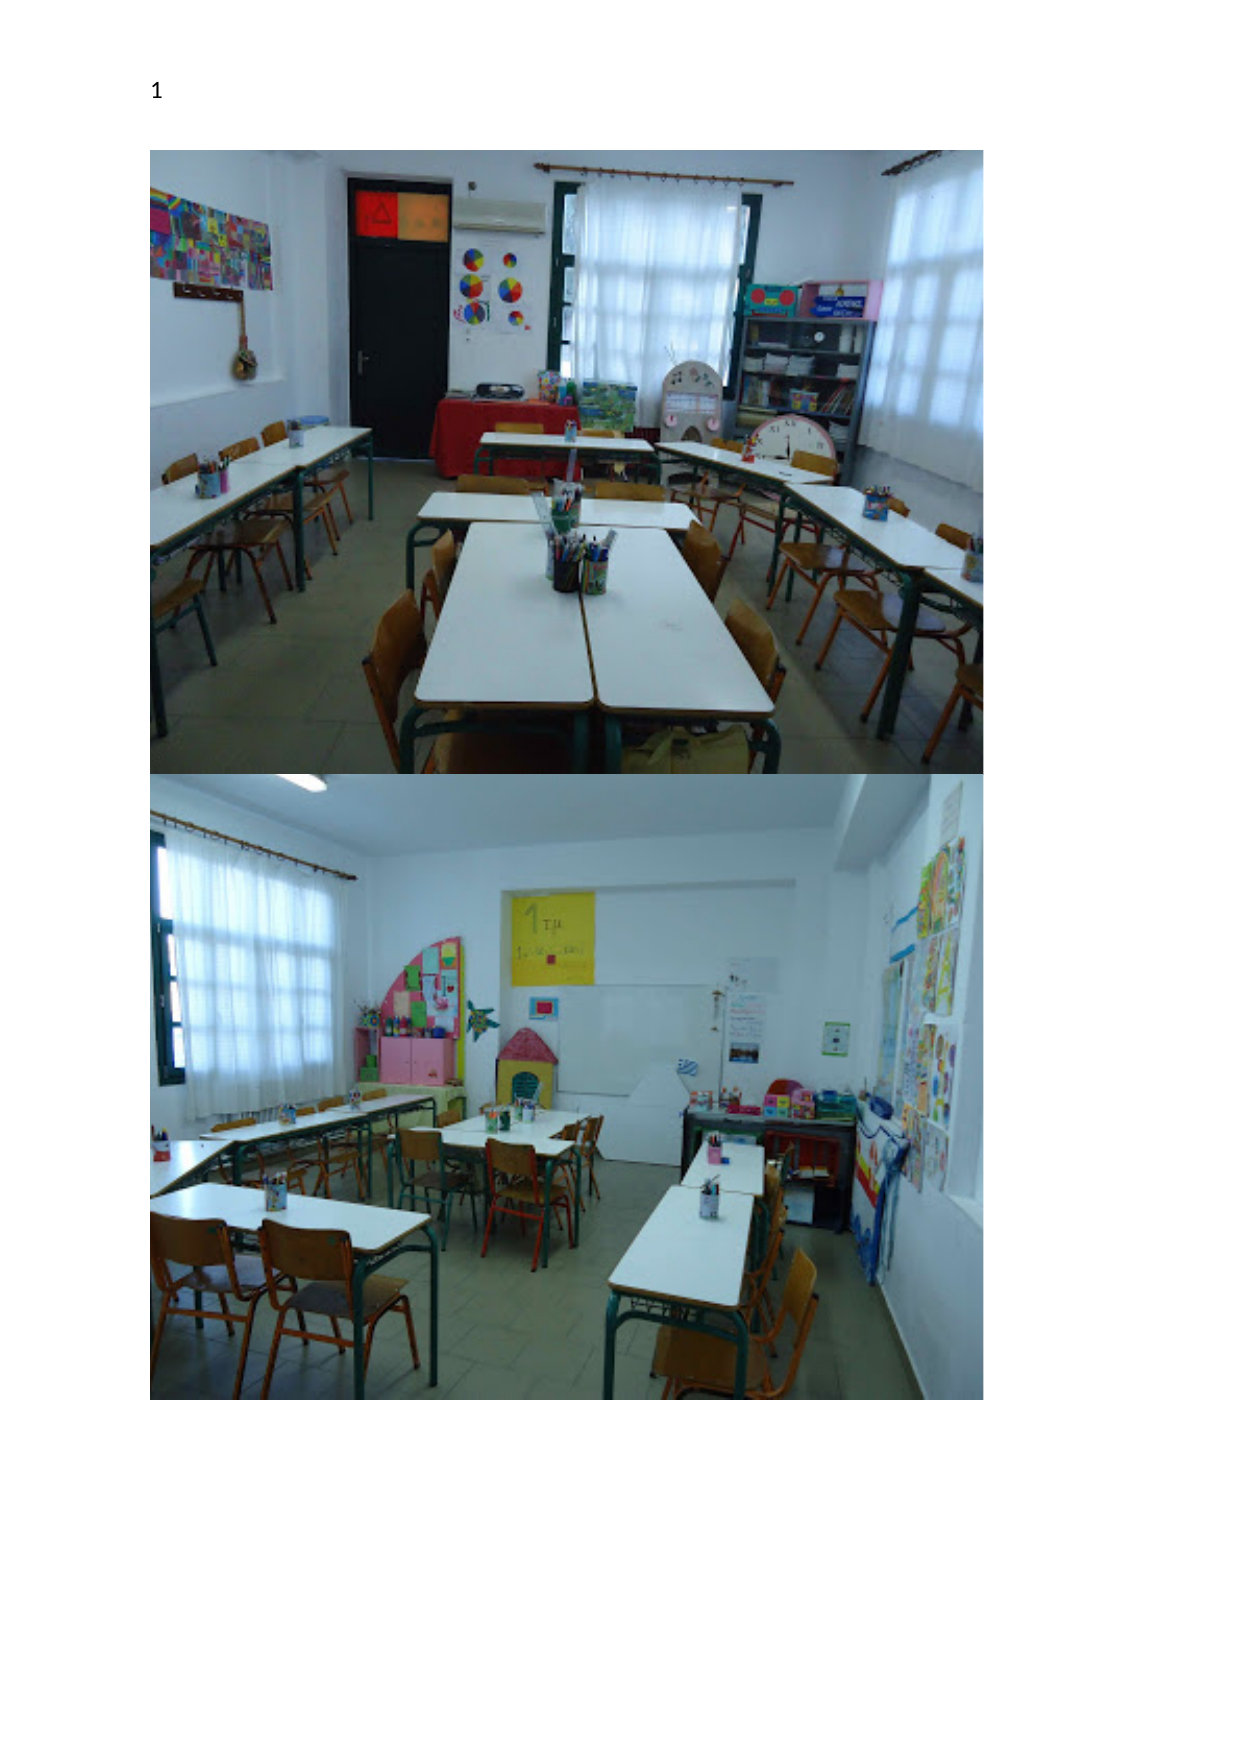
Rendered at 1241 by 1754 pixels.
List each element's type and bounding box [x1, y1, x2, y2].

picture [150, 150, 984, 1400]
